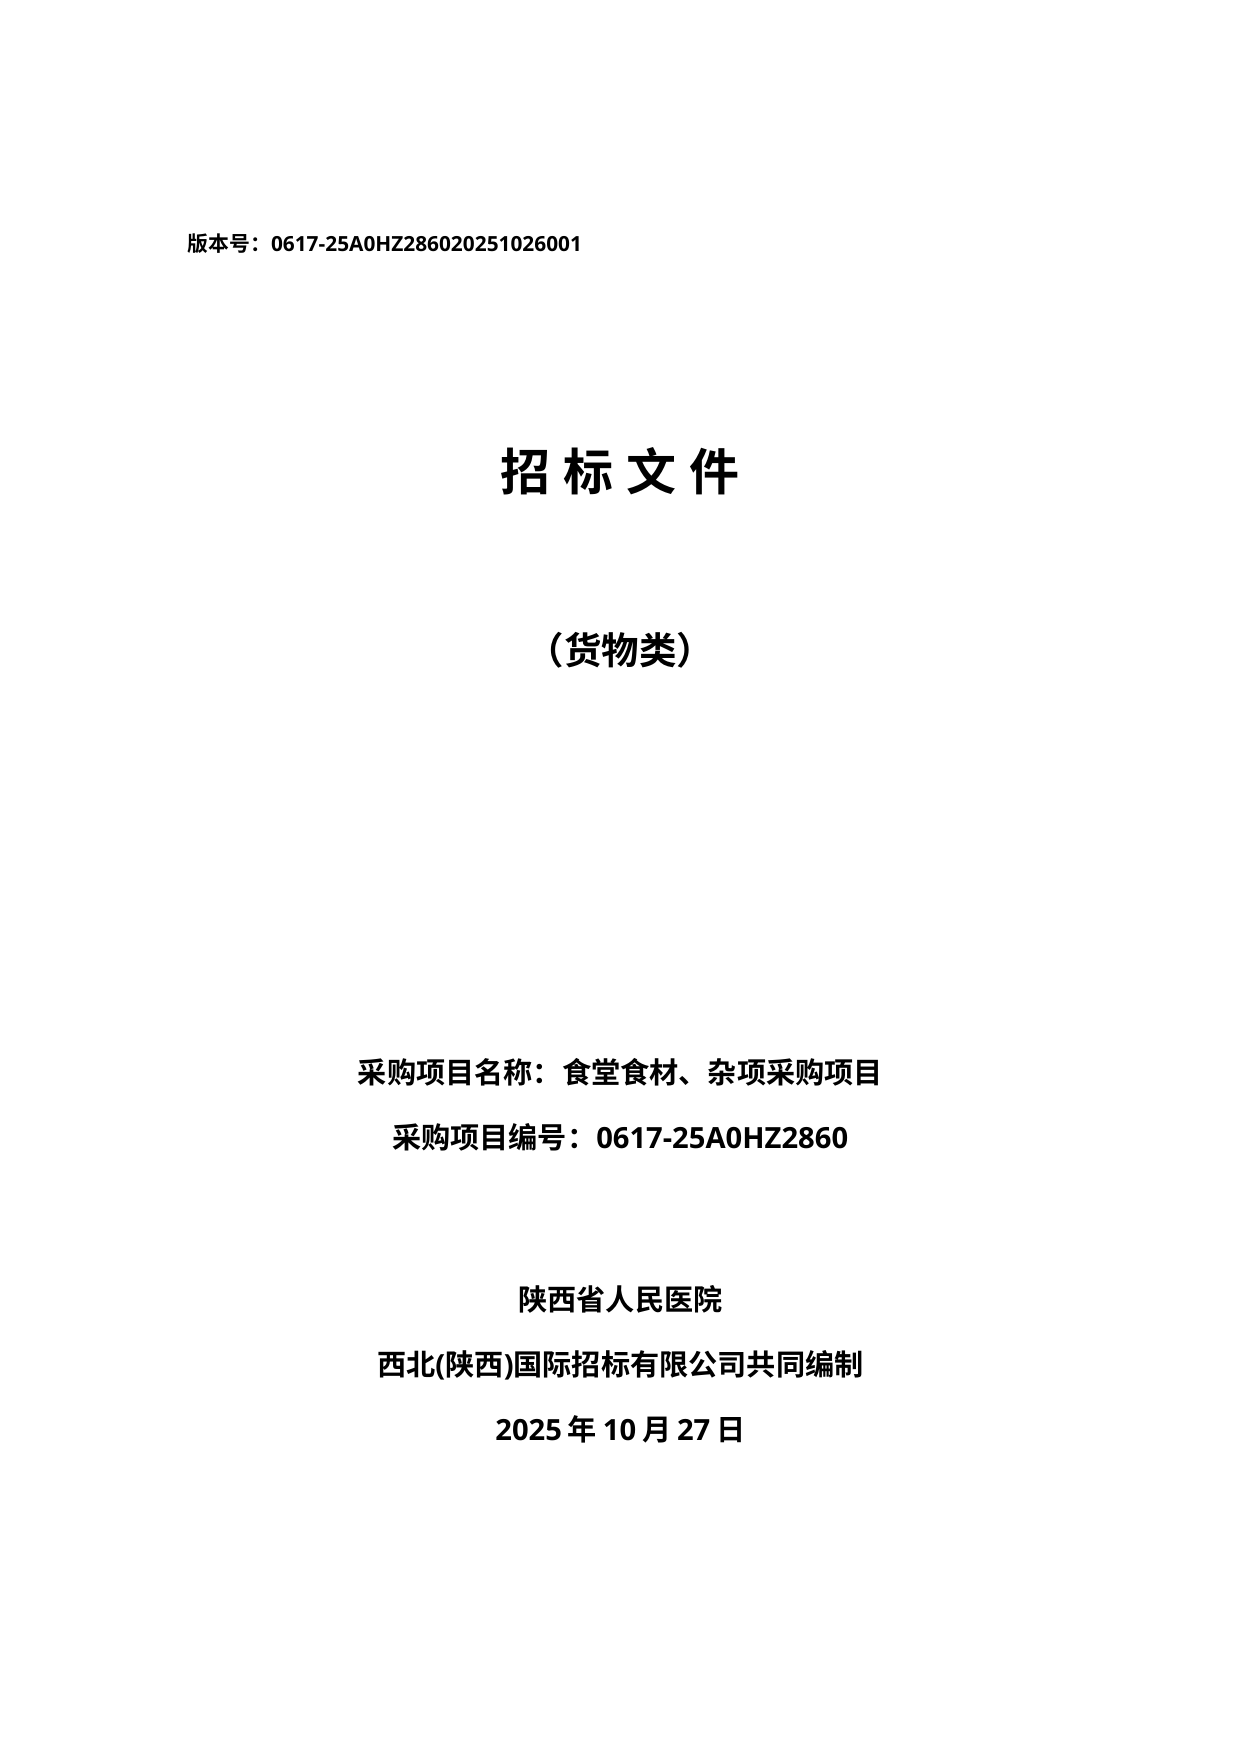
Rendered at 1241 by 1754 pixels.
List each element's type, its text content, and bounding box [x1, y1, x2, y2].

text 采购项目名称：食堂食材、杂项采购项目 [187, 1039, 1053, 1104]
text （货物类） [187, 617, 1053, 1039]
text 版本号：0617-25A0HZ286020251026001 [187, 227, 1053, 422]
text 西北(陕西)国际招标有限公司共同编制 [187, 1332, 1053, 1397]
text 2025年10月27日 [187, 1397, 1053, 1462]
text 陕西省人民医院 [187, 1267, 1053, 1332]
text 招 标 文 件 [187, 422, 1053, 617]
text 采购项目编号：0617-25A0HZ2860 [187, 1104, 1053, 1267]
